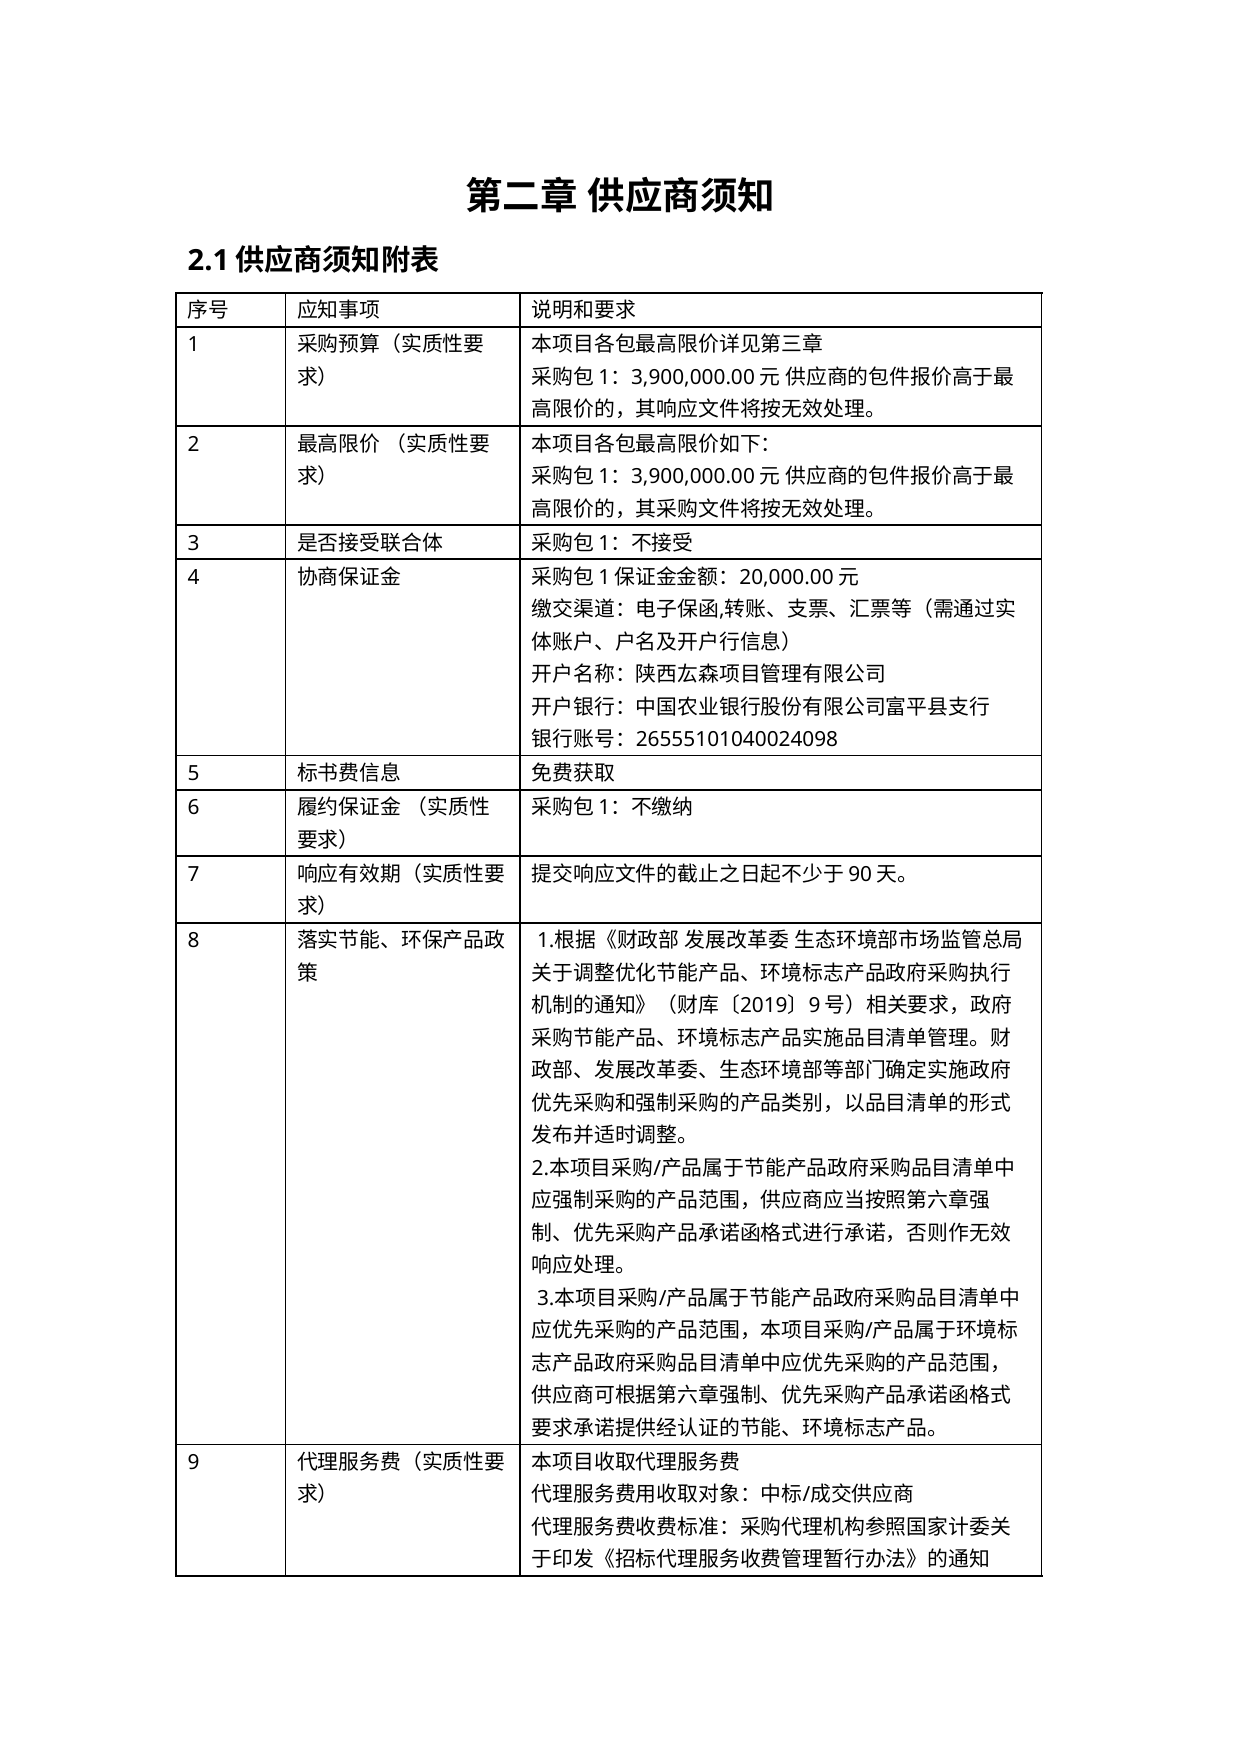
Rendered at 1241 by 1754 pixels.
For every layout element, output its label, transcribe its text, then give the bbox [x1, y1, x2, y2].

table_cell 1 [177, 328, 285, 425]
table_cell 2 [177, 427, 285, 524]
table_cell 5 [177, 756, 285, 789]
table_cell 免费获取 [521, 756, 1041, 789]
table_cell 1.根据《财政部 发展改革委 生态环境部市场监管总局关于调整优化节能产品、环境标志产品政府采购执行机制的通知》（财库〔2019〕9号）相关要求，政府采购节能产品、环境标志产品实施品目清单管理。财政部、发展改革委、生态环境部等部门确定实施政府优先采购和强制采购的产品类别，以品目清单的形式发布并适时调整。 2.本项目采购/产品属于节能产品政府采购品目清单中应强制采购的产品范围，供应商应当按照第六章强制、优先采购产品承诺函格式进行承诺，否则作无效响应处理。 3.本项目采购/产品属于节能产品政府采购品目清单中应优先采购的产品范围，本项目采购/产品属于环境标志产品政府采购品目清单中应优先采购的产品范围，供应商可根据第六章强制、优先采购产品承诺函格式要求承诺提供经认证的节能、环境标志产品。 [521, 924, 1041, 1443]
table_cell 采购包1：不接受 [521, 526, 1041, 558]
table_cell 采购预算（实质性要求） [286, 328, 519, 425]
table_header 应知事项 [286, 294, 519, 326]
text 2.1供应商须知附表 [187, 227, 1053, 292]
table_cell 落实节能、环保产品政策 [286, 924, 519, 1443]
table_cell 4 [177, 560, 285, 755]
table_cell 履约保证金 （实质性要求） [286, 791, 519, 855]
table_cell 代理服务费（实质性要求） [286, 1445, 519, 1575]
table_cell 是否接受联合体 [286, 526, 519, 558]
table_cell 7 [177, 857, 285, 922]
table_cell 3 [177, 526, 285, 558]
table_cell 采购包1保证金金额：20,000.00元 缴交渠道：电子保函,转账、支票、汇票等（需通过实体账户、户名及开户行信息） 开户名称：陕西厷森项目管理有限公司 开户银行：中国农业银行股份有限公司富平县支行 银行账号：26555101040024098 [521, 560, 1041, 755]
text 第二章 供应商须知 [187, 162, 1053, 227]
table_cell 本项目各包最高限价如下： 采购包1：3,900,000.00元 供应商的包件报价高于最高限价的，其采购文件将按无效处理。 [521, 427, 1041, 524]
table_header 说明和要求 [521, 294, 1041, 326]
table_cell 采购包1：不缴纳 [521, 791, 1041, 855]
table_cell 响应有效期（实质性要求） [286, 857, 519, 922]
table_cell 协商保证金 [286, 560, 519, 755]
table_cell 6 [177, 791, 285, 855]
table_cell 本项目各包最高限价详见第三章 采购包1：3,900,000.00元 供应商的包件报价高于最高限价的，其响应文件将按无效处理。 [521, 328, 1041, 425]
table_cell 提交响应文件的截止之日起不少于90天。 [521, 857, 1041, 922]
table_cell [521, 1445, 1041, 1575]
table_cell 8 [177, 924, 285, 1443]
table_header 序号 [177, 294, 285, 326]
table_cell 最高限价 （实质性要求） [286, 427, 519, 524]
table_cell 9 [177, 1445, 285, 1575]
table_cell 标书费信息 [286, 756, 519, 789]
